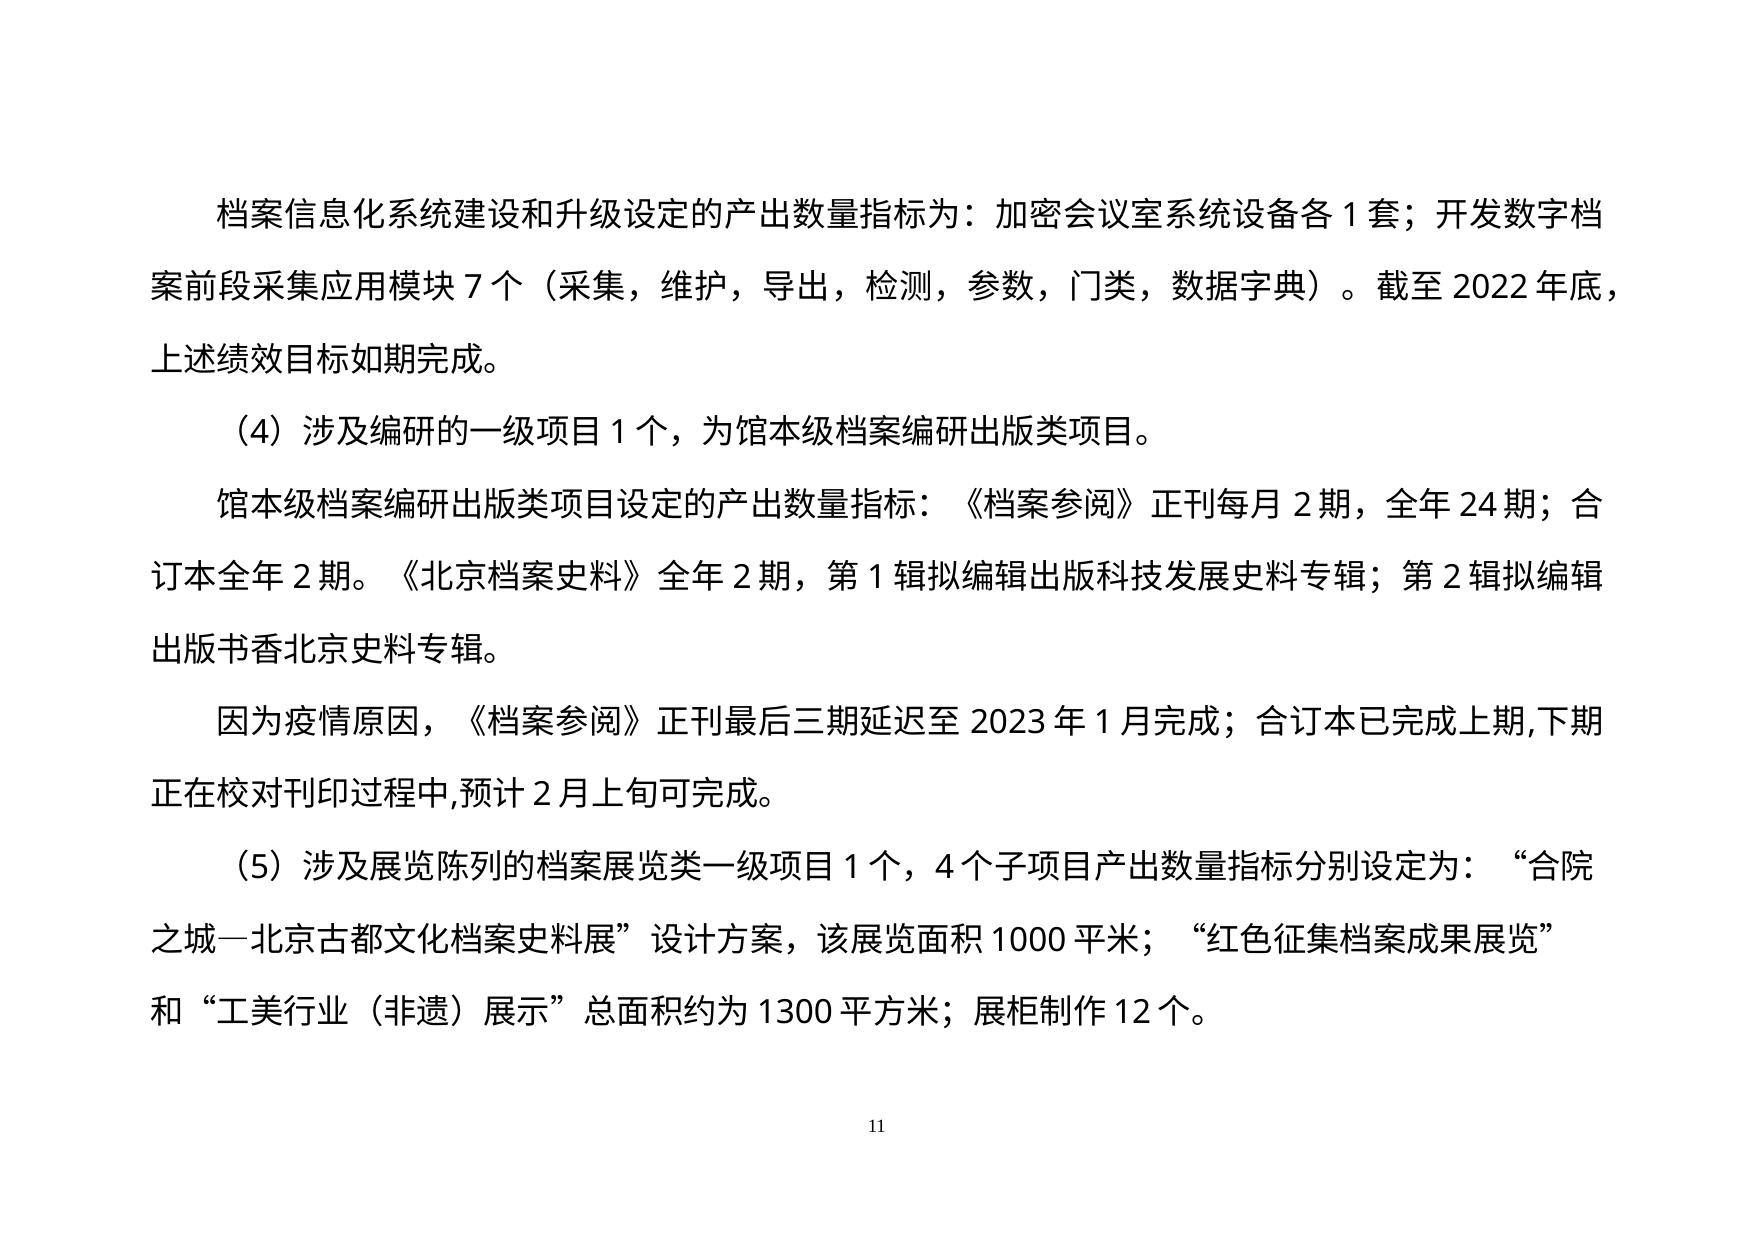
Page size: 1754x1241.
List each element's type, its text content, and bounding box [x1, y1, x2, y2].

text 因为疫情原因，《档案参阅》正刊最后三期延迟至2023年1月完成；合订本已完成上期,下期正在校对刊印过程中,预计2月上旬可完成。 [150, 695, 1604, 816]
text 馆本级档案编研出版类项目设定的产出数量指标：《档案参阅》正刊每月2期，全年24期；合订本全年2期。《北京档案史料》全年2期，第1辑拟编辑出版科技发展史料专辑；第2辑拟编辑出版书香北京史料专辑。 [150, 477, 1604, 671]
text 档案信息化系统建设和升级设定的产出数量指标为：加密会议室系统设备各1套；开发数字档案前段采集应用模块7个（采集，维护，导出，检测，参数，门类，数据字典）。截至2022年底，上述绩效目标如期完成。 [150, 187, 1604, 381]
text （4）涉及编研的一级项目1个，为馆本级档案编研出版类项目。 [150, 405, 1604, 453]
text （5）涉及展览陈列的档案展览类一级项目1个，4个子项目产出数量指标分别设定为：“合院之城—北京古都文化档案史料展”设计方案，该展览面积1000平米；“红色征集档案成果展览”和“工美行业（非遗）展示”总面积约为1300平方米；展柜制作12个。 [150, 840, 1604, 1033]
